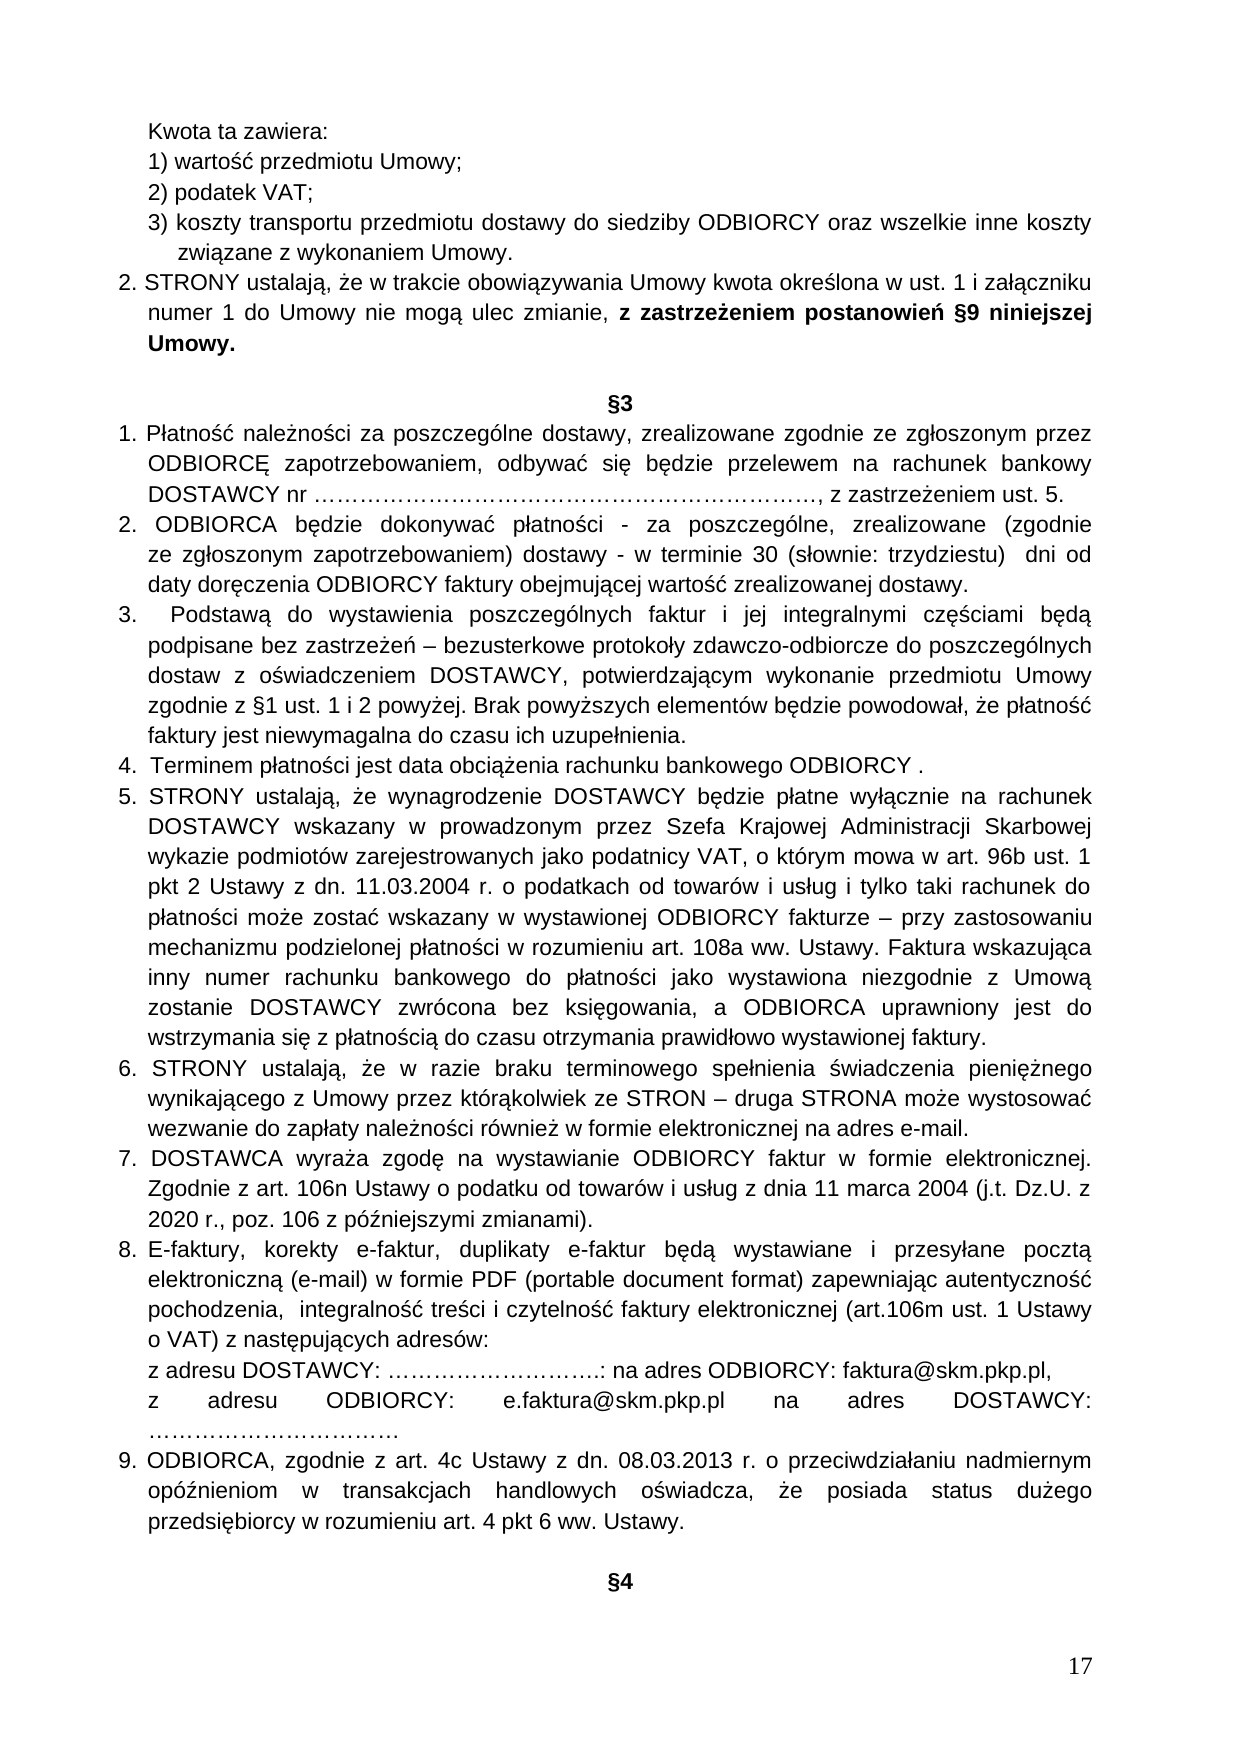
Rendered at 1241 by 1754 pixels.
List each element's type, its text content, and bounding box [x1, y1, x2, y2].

text z adresu DOSTAWCY: ……………………….: na adres ODBIORCY: faktura@skm.pkp.pl, [148, 1357, 1092, 1383]
text 1) wartość przedmiotu Umowy; [148, 148, 1092, 175]
text §3 [148, 390, 1092, 416]
text z adresu ODBIORCY: e.faktura@skm.pkp.pl na adres DOSTAWCY: …………………………… [148, 1387, 1092, 1443]
text §4 [148, 1568, 1092, 1594]
text 3) koszty transportu przedmiotu dostawy do siedziby ODBIORCY oraz wszelkie inne koszty związane z wykonaniem Umowy. [148, 209, 1092, 265]
text 1. Płatność należności za poszczególne dostawy, zrealizowane zgodnie ze zgłoszonym przez ODBIORCĘ zapotrzebowaniem, odbywać się będzie przelewem na rachunek bankowy DOSTAWCY nr …………………………………………………………, z zastrzeżeniem ust. 5. [118, 420, 1092, 507]
text 9. ODBIORCA, zgodnie z art. 4c Ustawy z dn. 08.03.2013 r. o przeciwdziałaniu nadmiernym opóźnieniom w transakcjach handlowych oświadcza, że posiada status dużego przedsiębiorcy w rozumieniu art. 4 pkt 6 ww. Ustawy. [118, 1447, 1092, 1534]
text 8. E-faktury, korekty e-faktur, duplikaty e-faktur będą wystawiane i przesyłane pocztą elektroniczną (e-mail) w formie PDF (portable document format) zapewniając autentyczność pochodzenia, integralność treści i czytelność faktury elektronicznej (art.106m ust. 1 Ustawy o VAT) z następujących adresów: [118, 1236, 1092, 1353]
text 3. Podstawą do wystawienia poszczególnych faktur i jej integralnymi częściami będą podpisane bez zastrzeżeń – bezusterkowe protokoły zdawczo-odbiorcze do poszczególnych dostaw z oświadczeniem DOSTAWCY, potwierdzającym wykonanie przedmiotu Umowy zgodnie z §1 ust. 1 i 2 powyżej. Brak powyższych elementów będzie powodował, że płatność faktury jest niewymagalna do czasu ich uzupełnienia. [118, 601, 1092, 749]
text 5. STRONY ustalają, że wynagrodzenie DOSTAWCY będzie płatne wyłącznie na rachunek DOSTAWCY wskazany w prowadzonym przez Szefa Krajowej Administracji Skarbowej wykazie podmiotów zarejestrowanych jako podatnicy VAT, o którym mowa w art. 96b ust. 1 pkt 2 Ustawy z dn. 11.03.2004 r. o podatkach od towarów i usług i tylko taki rachunek do płatności może zostać wskazany w wystawionej ODBIORCY fakturze – przy zastosowaniu mechanizmu podzielonej płatności w rozumieniu art. 108a ww. Ustawy. Faktura wskazująca inny numer rachunku bankowego do płatności jako wystawiona niezgodnie z Umową zostanie DOSTAWCY zwrócona bez księgowania, a ODBIORCA uprawniony jest do wstrzymania się z płatnością do czasu otrzymania prawidłowo wystawionej faktury. [118, 783, 1092, 1051]
text 2) podatek VAT; [148, 178, 1092, 205]
text Kwota ta zawiera: [148, 118, 1092, 144]
text 6. STRONY ustalają, że w razie braku terminowego spełnienia świadczenia pieniężnego wynikającego z Umowy przez którąkolwiek ze STRON – druga STRONA może wystosować wezwanie do zapłaty należności również w formie elektronicznej na adres e-mail. [118, 1054, 1092, 1141]
text 7. DOSTAWCA wyraża zgodę na wystawianie ODBIORCY faktur w formie elektronicznej. Zgodnie z art. 106n Ustawy o podatku od towarów i usług z dnia 11 marca 2004 (j.t. Dz.U. z 2020 r., poz. 106 z późniejszymi zmianami). [118, 1145, 1092, 1232]
text 2. ODBIORCA będzie dokonywać płatności - za poszczególne, zrealizowane (zgodnie ze zgłoszonym zapotrzebowaniem) dostawy - w terminie 30 (słownie: trzydziestu) dni od daty doręczenia ODBIORCY faktury obejmującej wartość zrealizowanej dostawy. [118, 511, 1092, 598]
text 2. STRONY ustalają, że w trakcie obowiązywania Umowy kwota określona w ust. 1 i załączniku numer 1 do Umowy nie mogą ulec zmianie, z zastrzeżeniem postanowień §9 niniejszej Umowy. [118, 269, 1092, 356]
text 4. Terminem płatności jest data obciążenia rachunku bankowego ODBIORCY . [118, 752, 1092, 779]
